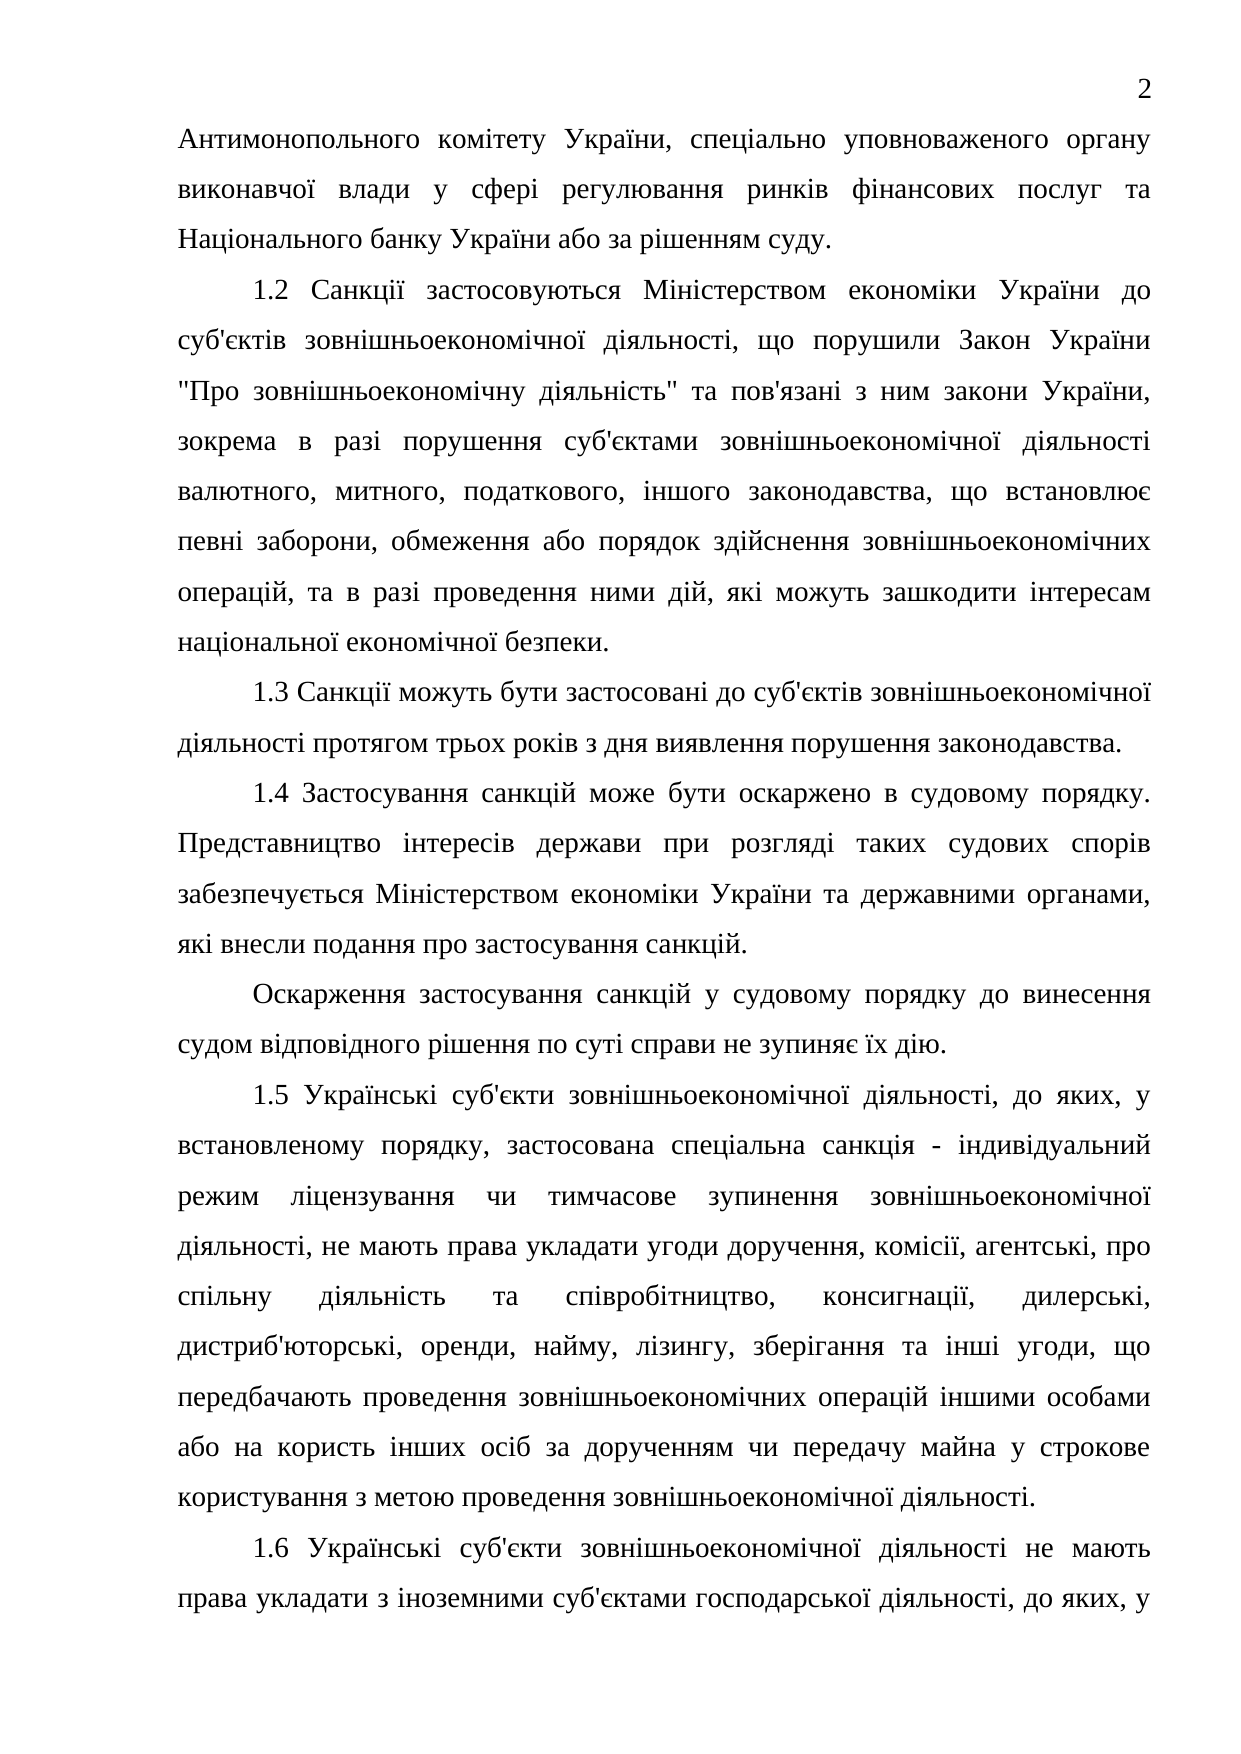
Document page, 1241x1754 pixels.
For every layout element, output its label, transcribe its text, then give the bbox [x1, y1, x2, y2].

text Оскарження застосування санкцій у судовому порядку до винесення судом відповідного рішення по суті справи не зупиняє їх дію. [177, 976, 1152, 1060]
text 1.5 Українські суб'єкти зовнішньоекономічної діяльності, до яких, у встановленому порядку, застосована спеціальна санкція - індивідуальний режим ліцензування чи тимчасове зупинення зовнішньоекономічної діяльності, не мають права укладати угоди доручення, комісії, агентські, про спільну діяльність та співробітництво, консигнації, дилерські, дистриб'юторські, оренди, найму, лізингу, зберігання та інші угоди, що передбачають проведення зовнішньоекономічних операцій іншими особами або на користь інших осіб за дорученням чи передачу майна у строкове користування з метою проведення зовнішньоекономічної діяльності. [177, 1077, 1152, 1513]
text 1.2 Санкції застосовуються Міністерством економіки України до суб'єктів зовнішньоекономічної діяльності, що порушили Закон України "Про зовнішньоекономічну діяльність" та пов'язані з ним закони України, зокрема в разі порушення суб'єктами зовнішньоекономічної діяльності валютного, митного, податкового, іншого законодавства, що встановлює певні заборони, обмеження або порядок здійснення зовнішньоекономічних операцій, та в разі проведення ними дій, які можуть зашкодити інтересам національної економічної безпеки. [177, 272, 1152, 658]
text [177, 121, 1152, 255]
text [177, 1530, 1152, 1614]
text 1.3 Санкції можуть бути застосовані до суб'єктів зовнішньоекономічної діяльності протягом трьох років з дня виявлення порушення законодавства. [177, 674, 1152, 758]
text 1.4 Застосування санкцій може бути оскаржено в судовому порядку. Представництво інтересів держави при розгляді таких судових спорів забезпечується Міністерством економіки України та державними органами, які внесли подання про застосування санкцій. [177, 775, 1152, 959]
